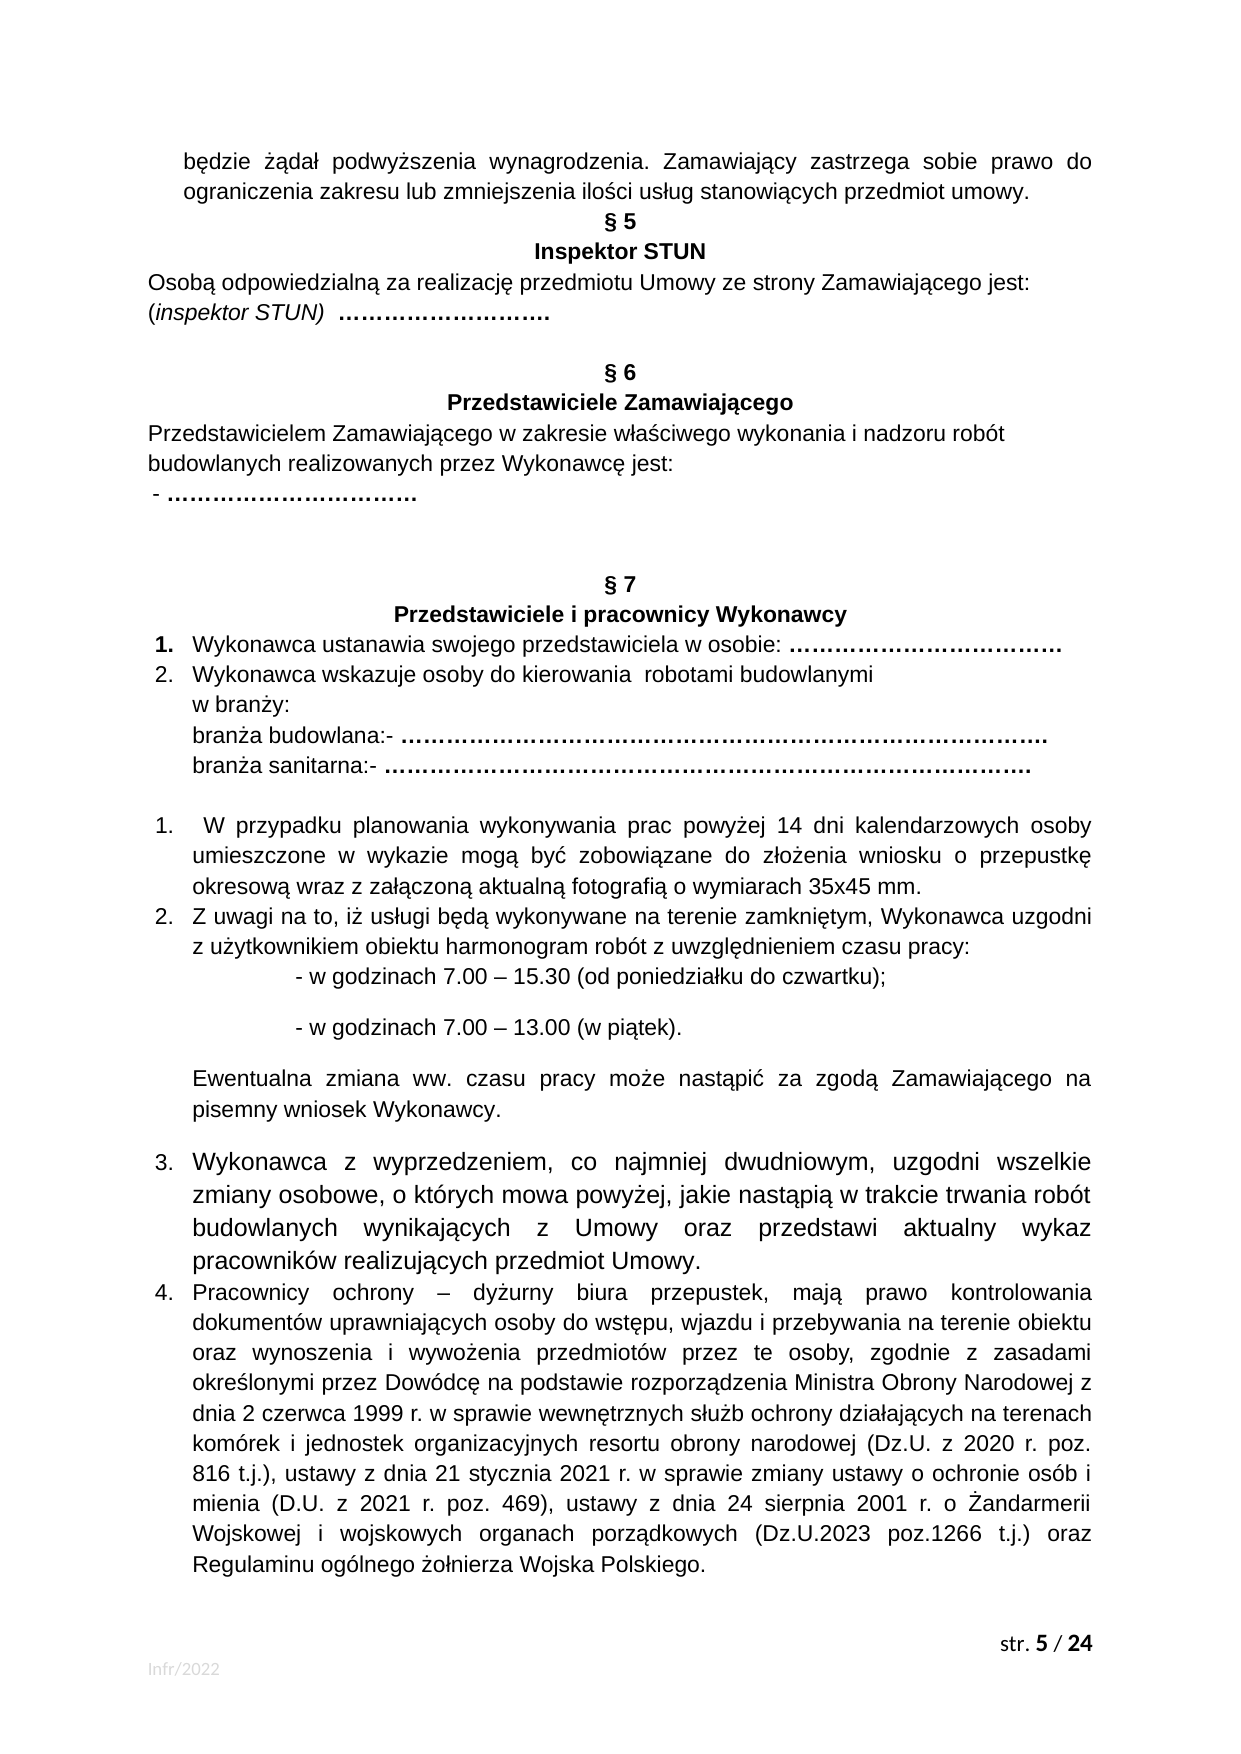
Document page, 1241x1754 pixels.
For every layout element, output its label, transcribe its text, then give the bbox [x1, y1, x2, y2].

text (inspektor STUN) ………………………. [148, 299, 1092, 325]
text - w godzinach 7.00 – 15.30 (od poniedziałku do czwartku); [192, 963, 1092, 990]
text Ewentualna zmiana ww. czasu pracy może nastąpić za zgodą Zamawiającego na pisemny wniosek Wykonawcy. [192, 1065, 1092, 1122]
text Inspektor STUN [148, 238, 1092, 265]
text Osobą odpowiedzialną za realizację przedmiotu Umowy ze strony Zamawiającego jest: [148, 268, 1092, 295]
text Przedstawiciele i pracownicy Wykonawcy [148, 601, 1092, 627]
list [148, 148, 1092, 204]
list Z uwagi na to, iż usługi będą wykonywane na terenie zamkniętym, Wykonawca uzgodni z użytkownikiem obiektu harmonogram robót z uwzględnieniem czasu pracy: [154, 903, 1092, 959]
text Przedstawiciele Zamawiającego [148, 389, 1092, 416]
list W przypadku planowania wykonywania prac powyżej 14 dni kalendarzowych osoby umieszczone w wykazie mogą być zobowiązane do złożenia wniosku o przepustkę okresową wraz z załączoną aktualną fotografią o wymiarach 35x45 mm. [155, 812, 1092, 899]
list branża budowlana:- …………………………………………………………………………. branża sanitarna:- …………………………………………………………………………. [192, 722, 1092, 778]
text - w godzinach 7.00 – 13.00 (w piątek). [192, 1014, 1092, 1041]
list Wykonawca wskazuje osoby do kierowania robotami budowlanymi w branży: [154, 661, 1092, 718]
list Pracownicy ochrony – dyżurny biura przepustek, mają prawo kontrolowania dokumentów uprawniających osoby do wstępu, wjazdu i przebywania na terenie obiektu oraz wynoszenia i wywożenia przedmiotów przez te osoby, zgodnie z zasadami określonymi przez Dowódcę na podstawie rozporządzenia Ministra Obrony Narodowej z dnia 2 czerwca 1999 r. w sprawie wewnętrznych służb ochrony działających na terenach komórek i jednostek organizacyjnych resortu obrony narodowej (Dz.U. z 2020 r. poz. 816 t.j.), ustawy z dnia 21 stycznia 2021 r. w sprawie zmiany ustawy o ochronie osób i mienia (D.U. z 2021 r. poz. 469), ustawy z dnia 24 sierpnia 2001 r. o Żandarmerii Wojskowej i wojskowych organach porządkowych (Dz.U.2023 poz.1266 t.j.) oraz Regulaminu ogólnego żołnierza Wojska Polskiego. [154, 1279, 1092, 1577]
text § 5 [148, 208, 1092, 234]
text - …………………………… [133, 480, 1092, 506]
text § 6 [148, 359, 1092, 386]
list Wykonawca ustanawia swojego przedstawiciela w osobie: ……………………………… [154, 631, 1092, 657]
text § 7 [148, 571, 1092, 597]
list Wykonawca z wyprzedzeniem, co najmniej dwudniowym, uzgodni wszelkie zmiany osobowe, o których mowa powyżej, jakie nastąpią w trakcie trwania robót budowlanych wynikających z Umowy oraz przedstawi aktualny wykaz pracowników realizujących przedmiot Umowy. [154, 1147, 1092, 1274]
text Przedstawicielem Zamawiającego w zakresie właściwego wykonania i nadzoru robót budowlanych realizowanych przez Wykonawcę jest: [148, 419, 1092, 476]
